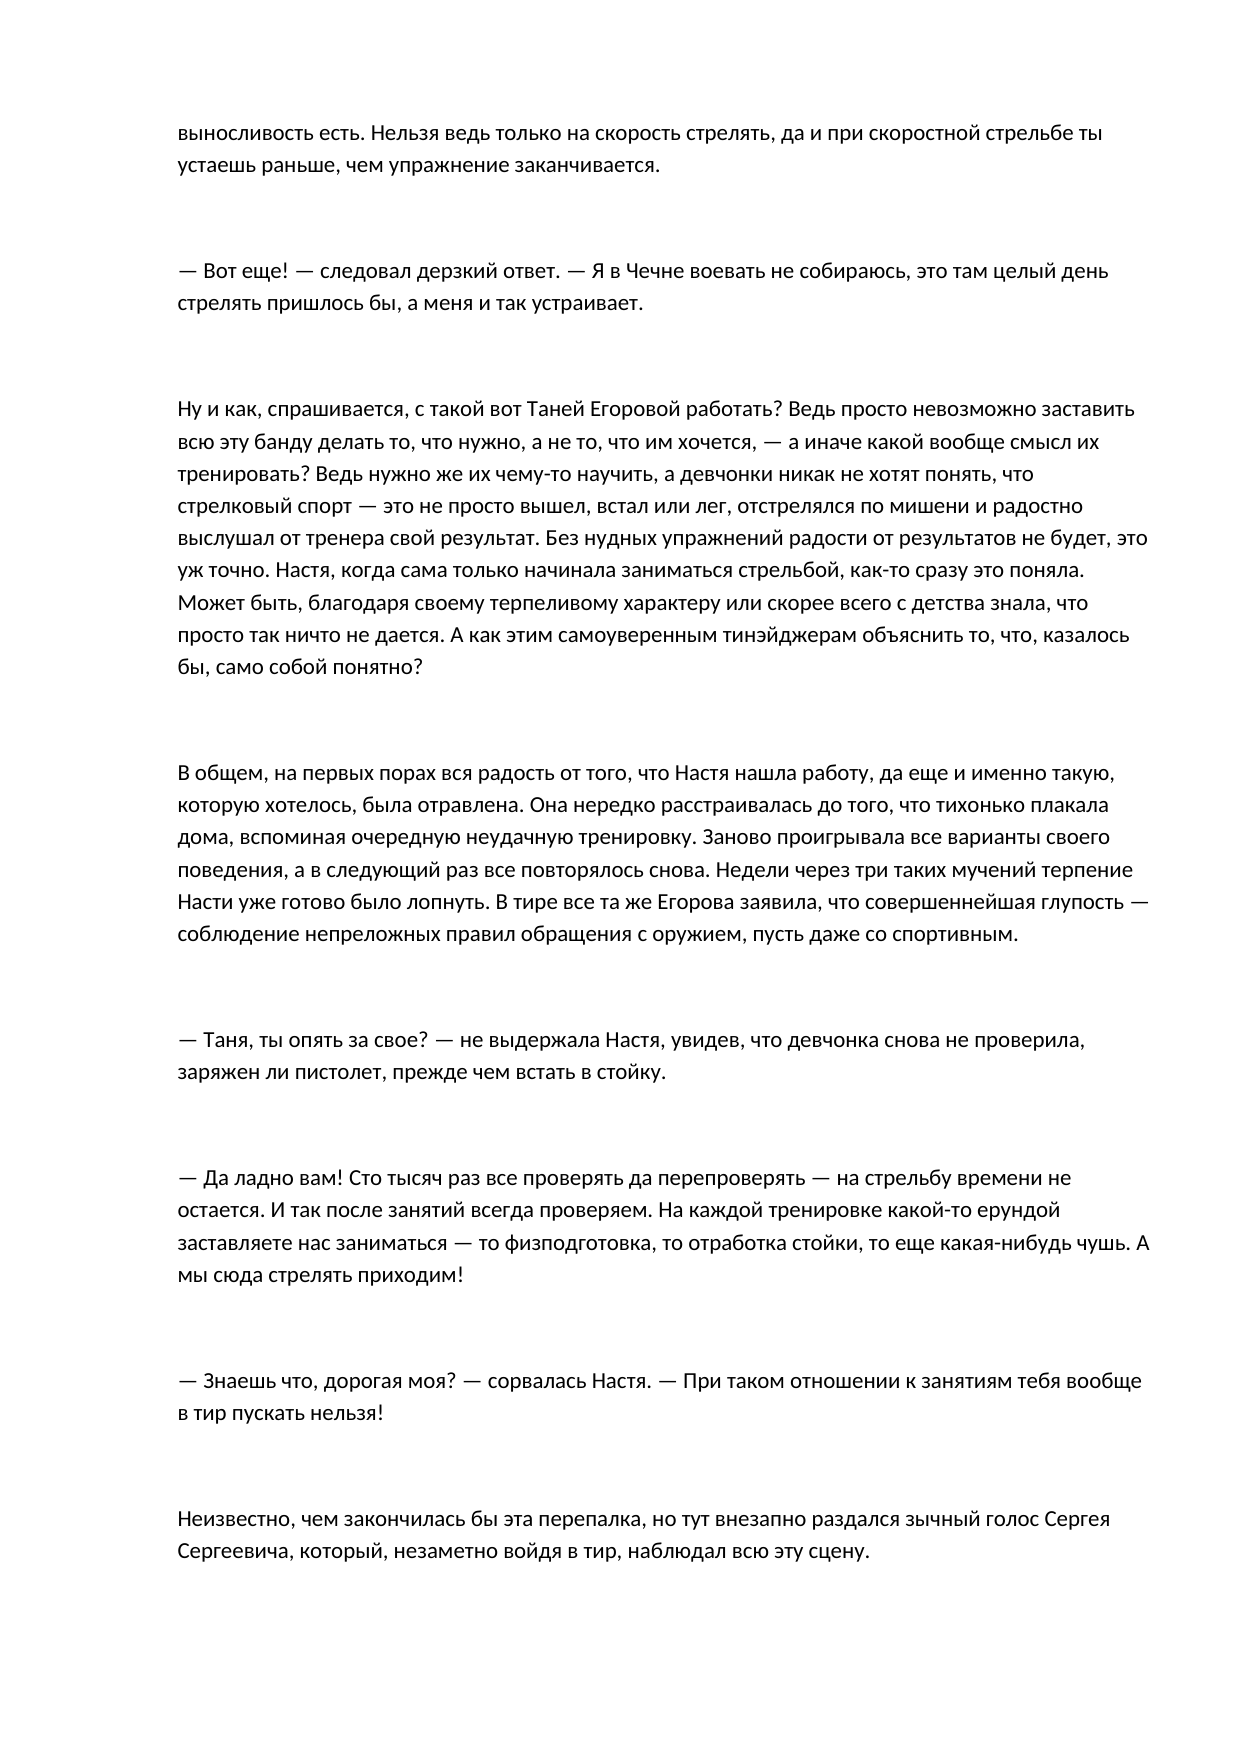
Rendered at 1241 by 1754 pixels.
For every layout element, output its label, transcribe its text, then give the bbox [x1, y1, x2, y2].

text — Да ладно вам! Сто тысяч раз все проверять да перепроверять — на стрельбу времени не остается. И так после занятий всегда проверяем. На каждой тренировке какой-то ерундой заставляете нас заниматься — то физподготовка, то отработка стойки, то еще какая-нибудь чушь. А мы сюда стрелять приходим! [177, 1163, 1152, 1288]
text В общем, на первых порах вся радость от того, что Настя нашла работу, да еще и именно такую, которую хотелось, была отравлена. Она нередко расстраивалась до того, что тихонько плакала дома, вспоминая очередную неудачную тренировку. Заново проигрывала все варианты своего поведения, а в следующий раз все повторялось снова. Недели через три таких мучений терпение Насти уже готово было лопнуть. В тире все та же Егорова заявила, что совершеннейшая глупость — соблюдение непреложных правил обращения с оружием, пусть даже со спортивным. [177, 758, 1152, 947]
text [177, 118, 1152, 178]
text — Знаешь что, дорогая моя? — сорвалась Настя. — При таком отношении к занятиям тебя вообще в тир пускать нельзя! [177, 1366, 1152, 1426]
text — Таня, ты опять за свое? — не выдержала Настя, увидев, что девчонка снова не проверила, заряжен ли пистолет, прежде чем встать в стойку. [177, 1025, 1152, 1085]
text — Вот еще! — следовал дерзкий ответ. — Я в Чечне воевать не собираюсь, это там целый день стрелять пришлось бы, а меня и так устраивает. [177, 256, 1152, 317]
text Ну и как, спрашивается, с такой вот Таней Егоровой работать? Ведь просто невозможно заставить всю эту банду делать то, что нужно, а не то, что им хочется, — а иначе какой вообще смысл их тренировать? Ведь нужно же их чему-то научить, а девчонки никак не хотят понять, что стрелковый спорт — это не просто вышел, встал или лег, отстрелялся по мишени и радостно выслушал от тренера свой результат. Без нудных упражнений радости от результатов не будет, это уж точно. Настя, когда сама только начинала заниматься стрельбой, как-то сразу это поняла. Может быть, благодаря своему терпеливому характеру или скорее всего с детства знала, что просто так ничто не дается. А как этим самоуверенным тинэйджерам объяснить то, что, казалось бы, само собой понятно? [177, 394, 1152, 680]
text Неизвестно, чем закончилась бы эта перепалка, но тут внезапно раздался зычный голос Сергея Сергеевича, который, незаметно войдя в тир, наблюдал всю эту сцену. [177, 1504, 1152, 1564]
